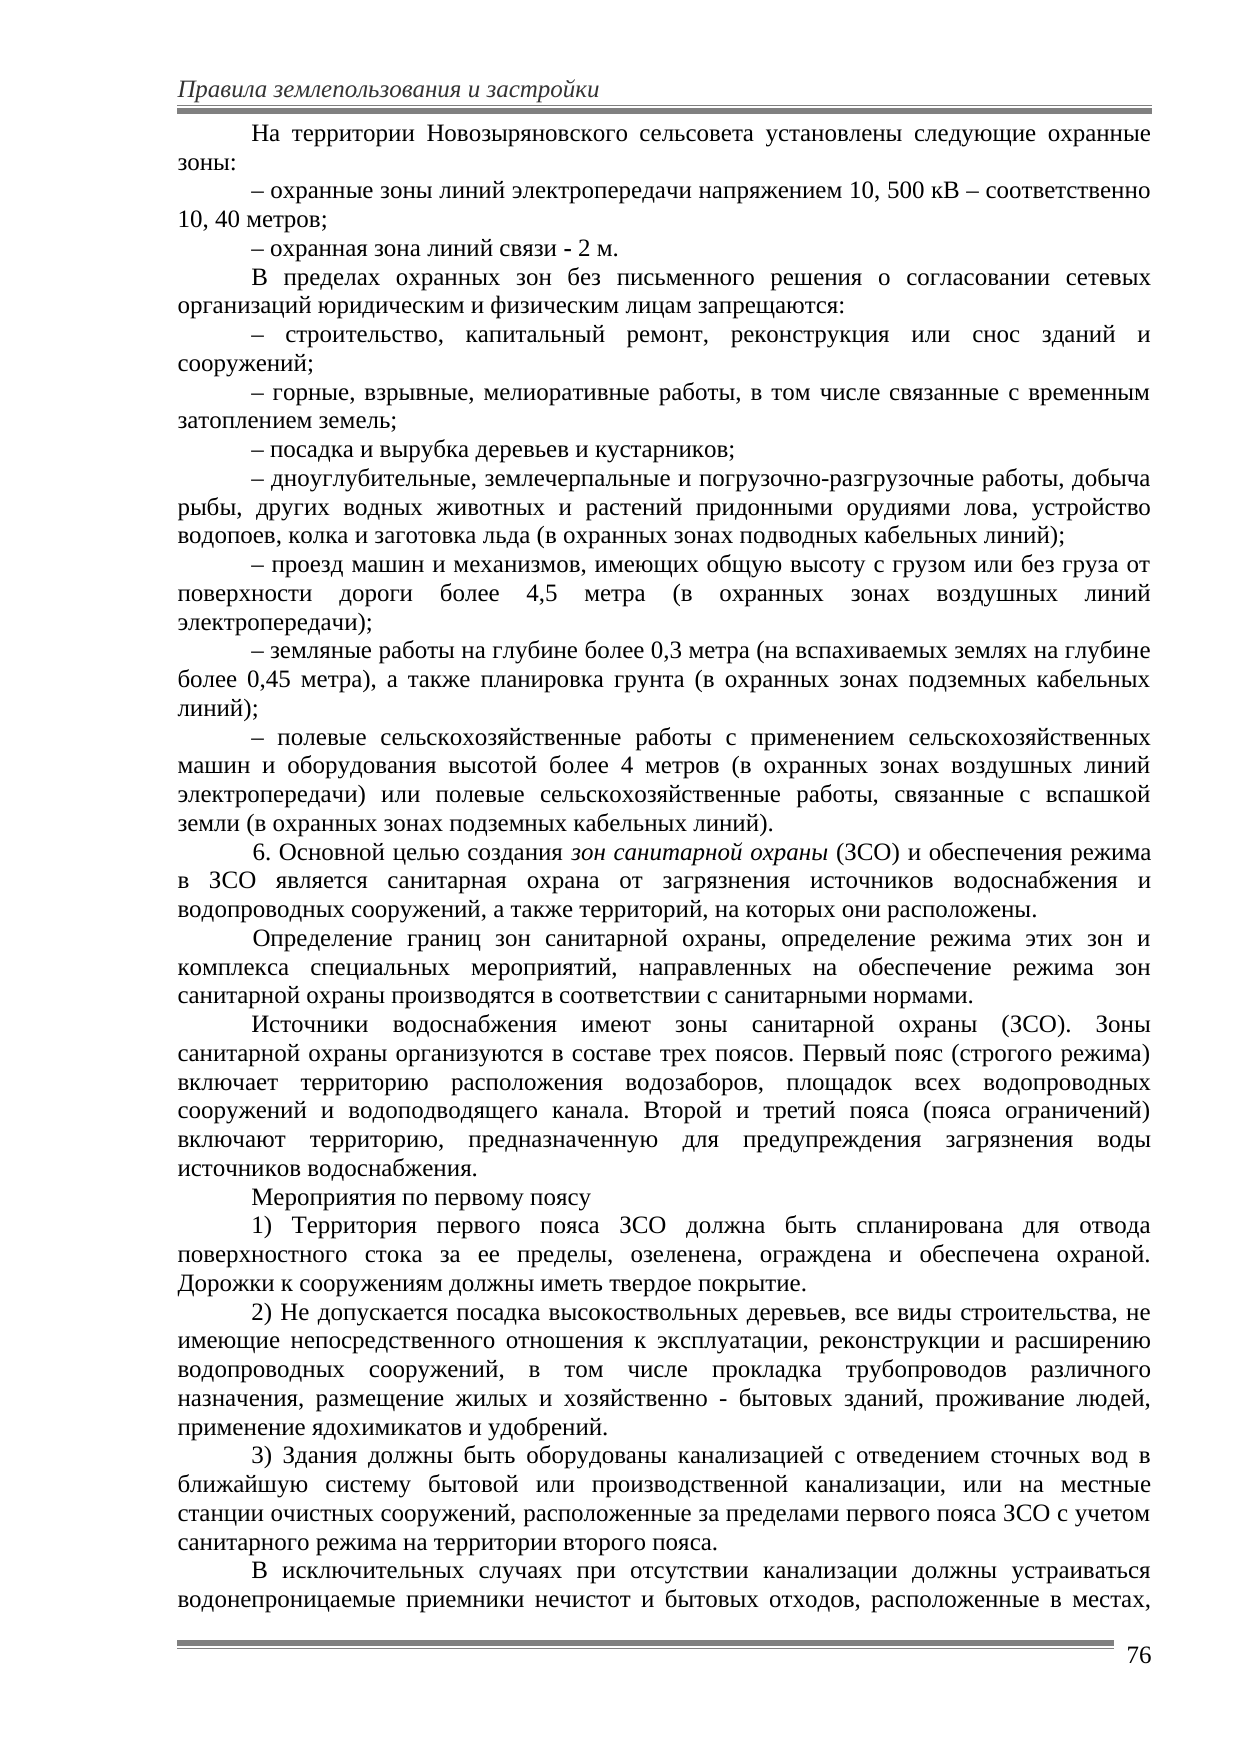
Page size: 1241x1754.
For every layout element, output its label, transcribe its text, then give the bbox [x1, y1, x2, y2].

text Источники водоснабжения имеют зоны санитарной охраны (ЗСО). Зоны санитарной охраны организуются в составе трех поясов. Первый пояс (строгого режима) включает территорию расположения водозаборов, площадок всех водопроводных сооружений и водоподводящего канала. Второй и третий пояса (пояса ограничений) включают территорию, предназначенную для предупреждения загрязнения воды источников водоснабжения. [177, 1009, 1152, 1182]
text – строительство, капитальный ремонт, реконструкция или снос зданий и сооружений; [177, 319, 1152, 377]
text 3) Здания должны быть оборудованы канализацией с отведением сточных вод в ближайшую систему бытовой или производственной канализации, или на местные станции очистных сооружений, расположенные за пределами первого пояса ЗСО с учетом санитарного режима на территории второго пояса. [177, 1441, 1152, 1556]
text 1) Территория первого пояса ЗСО должна быть спланирована для отвода поверхностного стока за ее пределы, озеленена, ограждена и обеспечена охраной. Дорожки к сооружениям должны иметь твердое покрытие. [177, 1211, 1152, 1297]
text На территории Новозыряновского сельсовета установлены следующие охранные зоны: [177, 118, 1152, 176]
text – охранные зоны линий электропередачи напряжением 10, 500 кВ – соответственно 10, 40 метров; [177, 176, 1152, 233]
text – земляные работы на глубине более (на вспахиваемых землях на глубине более ), а также планировка грунта (в охранных зонах подземных кабельных линий); [177, 636, 1152, 722]
text В пределах охранных зон без письменного решения о согласовании сетевых организаций юридическим и физическим лицам запрещаются: [177, 262, 1152, 319]
text Определение границ зон санитарной охраны, определение режима этих зон и комплекса специальных мероприятий, направленных на обеспечение режима зон санитарной охраны производятся в соответствии с санитарными нормами. [177, 923, 1152, 1009]
text – дноуглубительные, землечерпальные и погрузочно-разгрузочные работы, добыча рыбы, других водных животных и растений придонными орудиями лова, устройство водопоев, колка и заготовка льда (в охранных зонах подводных кабельных линий); [177, 463, 1152, 549]
text – проезд машин и механизмов, имеющих общую высоту с грузом или без груза от поверхности дороги более (в охранных зонах воздушных линий электропередачи); [177, 549, 1152, 636]
text 6. Основной целью создания зон санитарной охраны (ЗСО) и обеспечения режима в ЗСО является санитарная охрана от загрязнения источников водоснабжения и водопроводных сооружений, а также территорий, на которых они расположены. [177, 837, 1152, 923]
text – полевые сельскохозяйственные работы с применением сельскохозяйственных машин и оборудования высотой более (в охранных зонах воздушных линий электропередачи) или полевые сельскохозяйственные работы, связанные с вспашкой земли (в охранных зонах подземных кабельных линий). [177, 722, 1152, 837]
text – охранная зона линий связи - . [177, 233, 1152, 262]
text – горные, взрывные, мелиоративные работы, в том числе связанные с временным затоплением земель; [177, 377, 1152, 434]
text – посадка и вырубка деревьев и кустарников; [177, 434, 1152, 463]
text Мероприятия по первому поясу [177, 1182, 1152, 1211]
text 2) Не допускается посадка высокоствольных деревьев, все виды строительства, не имеющие непосредственного отношения к эксплуатации, реконструкции и расширению водопроводных сооружений, в том числе прокладка трубопроводов различного назначения, размещение жилых и хозяйственно - бытовых зданий, проживание людей, применение ядохимикатов и удобрений. [177, 1297, 1152, 1441]
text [177, 1556, 1152, 1613]
